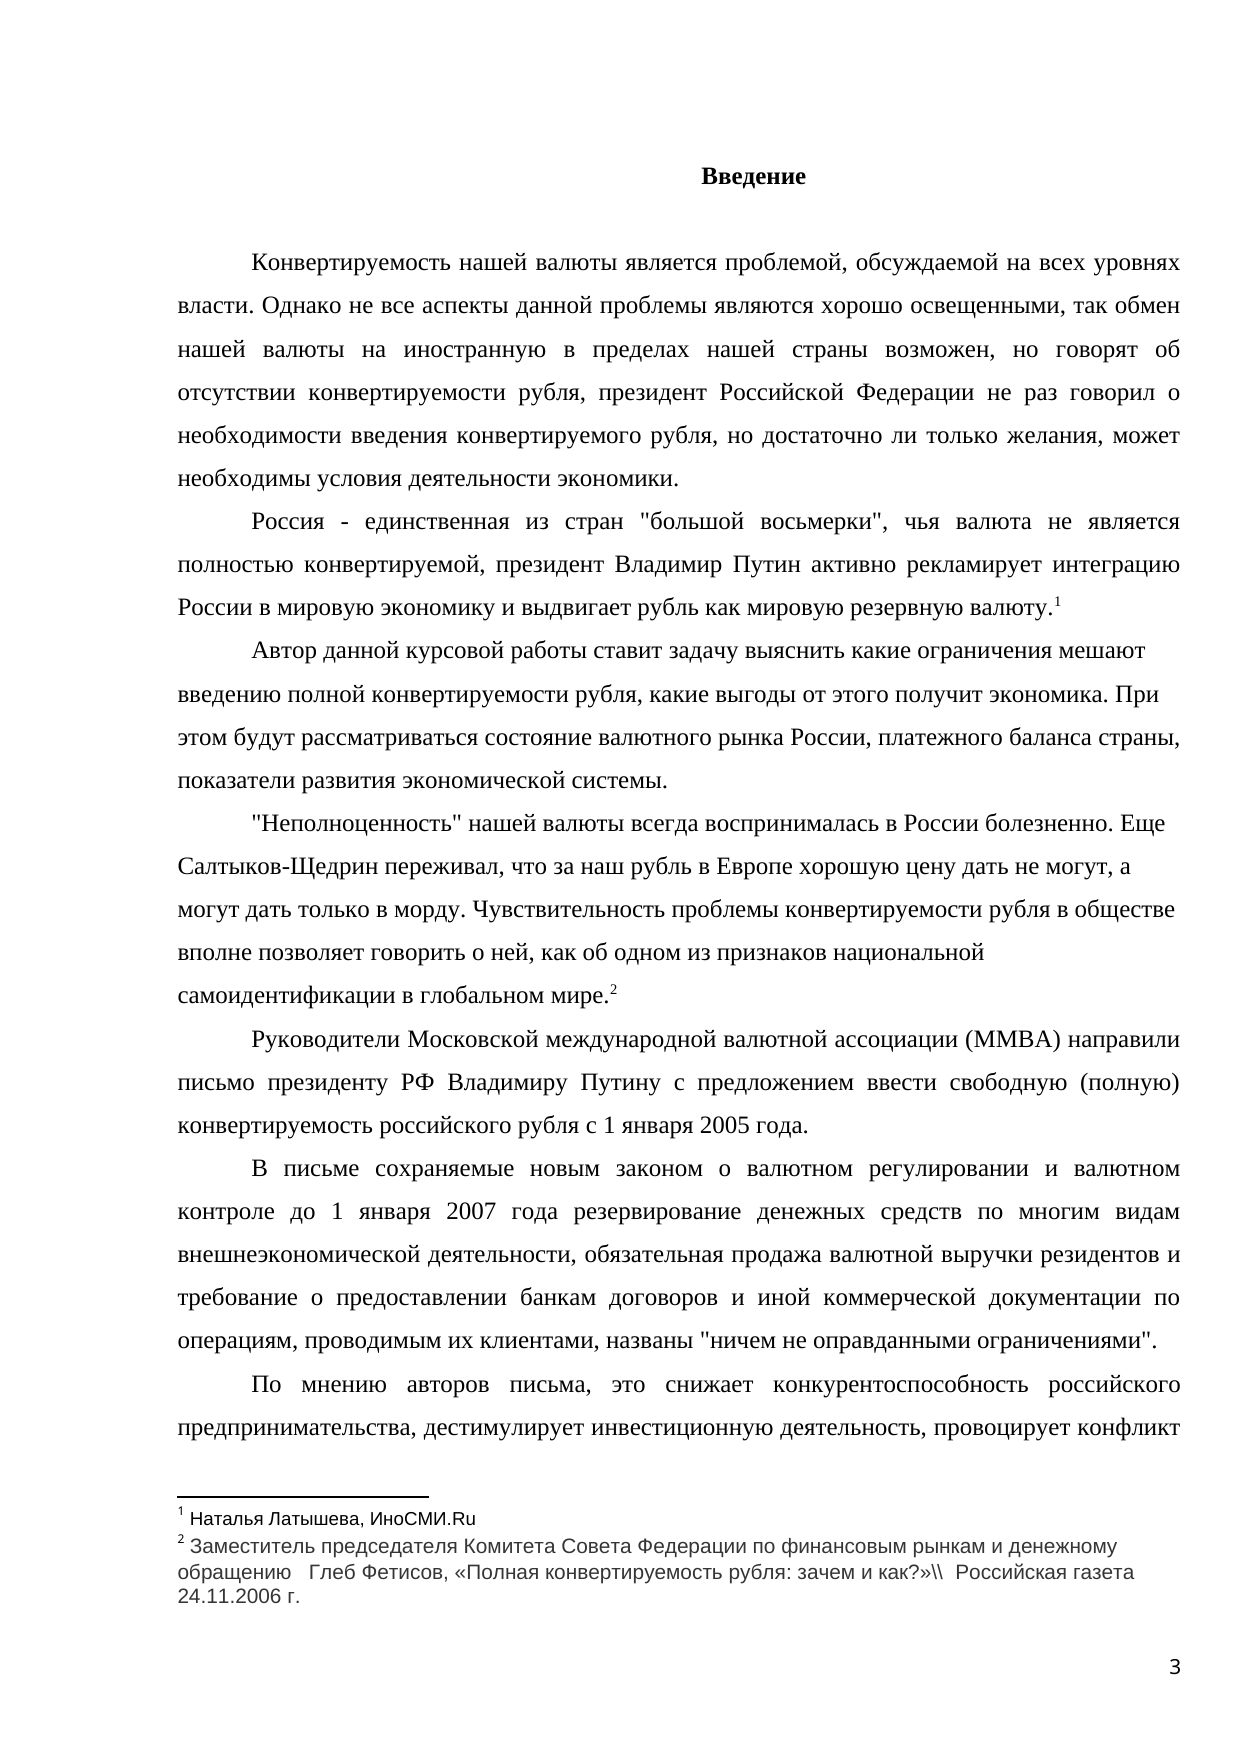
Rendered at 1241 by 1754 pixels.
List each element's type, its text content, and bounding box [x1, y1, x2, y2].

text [177, 1369, 1181, 1441]
text Автор данной курсовой работы ставит задачу выяснить какие ограничения мешают введению полной конвертируемости рубля, какие выгоды от этого получит экономика. При этом будут рассматриваться состояние валютного рынка России, платежного баланса страны, показатели развития экономической системы. [177, 636, 1181, 794]
text Россия - единственная из стран "большой восьмерки", чья валюта не является полностью конвертируемой, президент Владимир Путин активно рекламирует интеграцию России в мировую экономику и выдвигает рубль как мировую резервную валюту. [177, 506, 1181, 621]
text Конвертируемость нашей валюты является проблемой, обсуждаемой на всех уровнях власти. Однако не все аспекты данной проблемы являются хорошо освещенными, так обмен нашей валюты на иностранную в пределах нашей страны возможен, но говорят об отсутствии конвертируемости рубля, президент Российской Федерации не раз говорил о необходимости введения конвертируемого рубля, но достаточно ли только желания, может необходимы условия деятельности экономики. [177, 247, 1181, 492]
text Введение [252, 161, 1181, 190]
text "Неполноценность" нашей валюты всегда воспринималась в России болезненно. Еще Салтыков-Щедрин переживал, что за наш рубль в Европе хорошую цену дать не могут, а могут дать только в морду. Чувствительность проблемы конвертируемости рубля в обществе вполне позволяет говорить о ней, как об одном из признаков национальной самоидентификации в глобальном мире. [177, 808, 1181, 1009]
text Руководители Московской международной валютной ассоциации (ММВА) направили письмо президенту РФ Владимиру Путину с предложением ввести свободную (полную) конвертируемость российского рубля с 1 января 2005 года. [177, 1024, 1181, 1139]
text В письме сохраняемые новым законом о валютном регулировании и валютном контроле до 1 января 2007 года резервирование денежных средств по многим видам внешнеэкономической деятельности, обязательная продажа валютной выручки резидентов и требование о предоставлении банкам договоров и иной коммерческой документации по операциям, проводимым их клиентами, названы "ничем не оправданными ограничениями". [177, 1153, 1181, 1354]
